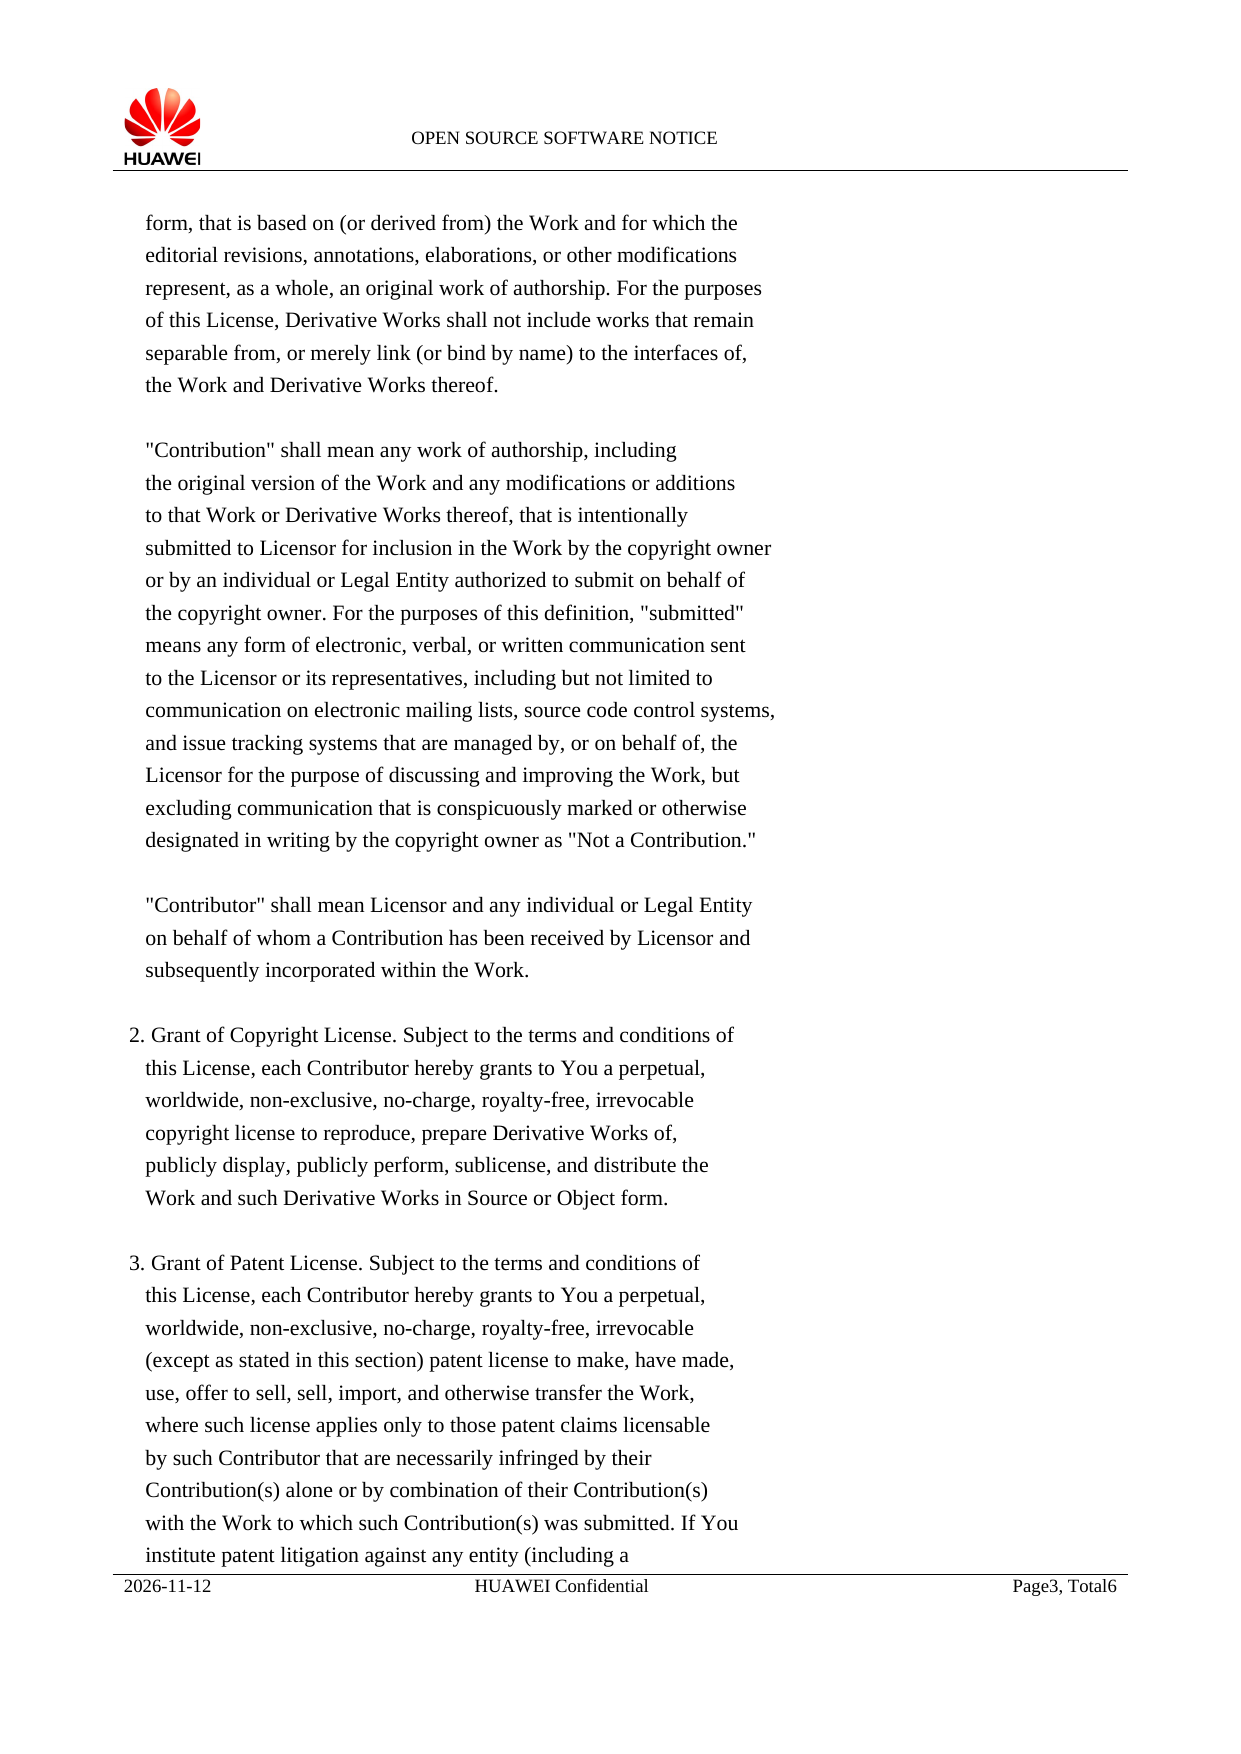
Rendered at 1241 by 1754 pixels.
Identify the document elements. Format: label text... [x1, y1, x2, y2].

picture [124, 88, 201, 165]
